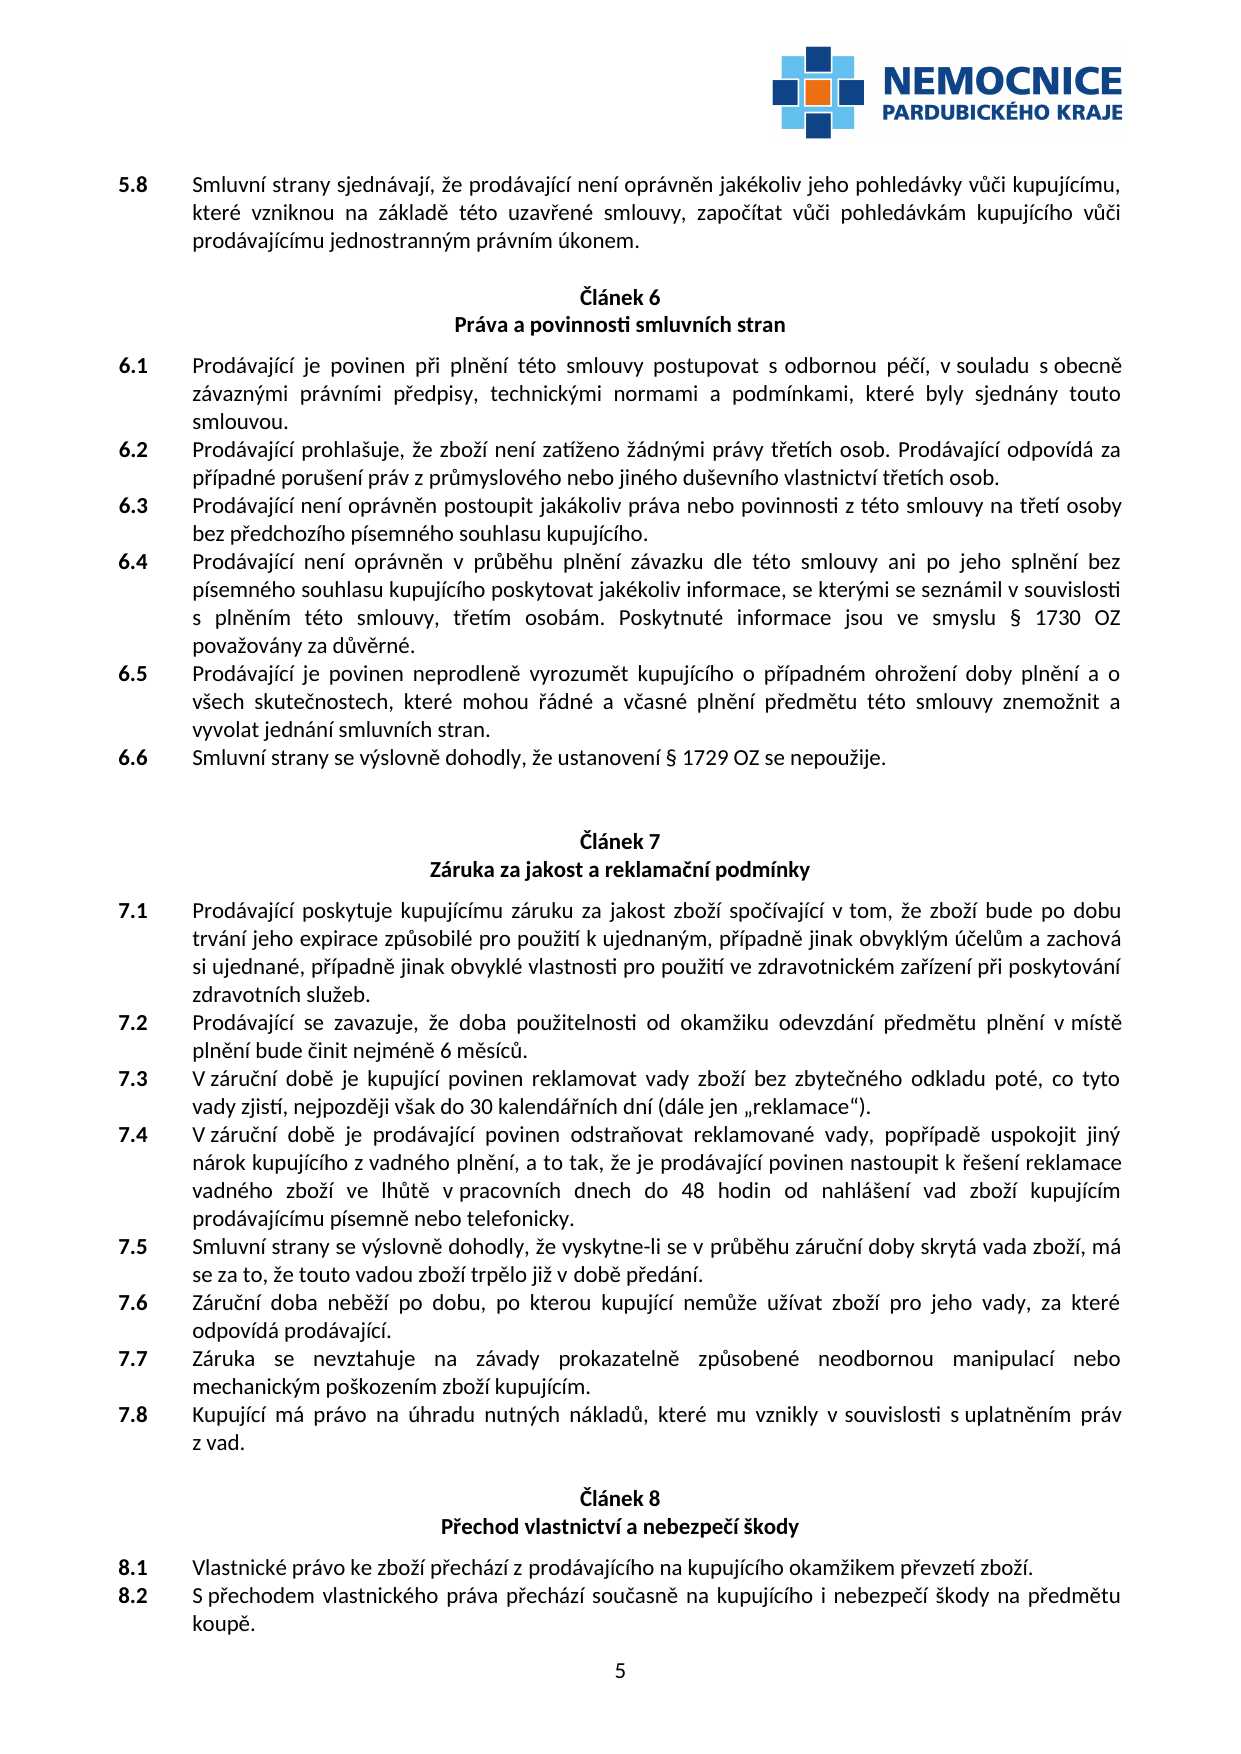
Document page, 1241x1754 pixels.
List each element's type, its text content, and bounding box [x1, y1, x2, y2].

text 8.1 Vlastnické právo ke zboží přechází z prodávajícího na kupujícího okamžikem převzetí zboží. [118, 1553, 1122, 1581]
text 6.5 Prodávající je povinen neprodleně vyrozumět kupujícího o případném ohrožení doby plnění a o všech skutečnostech, které mohou řádné a včasné plnění předmětu této smlouvy znemožnit a vyvolat jednání smluvních stran. [118, 659, 1122, 743]
text 8.2 S přechodem vlastnického práva přechází současně na kupujícího i nebezpečí škody na předmětu koupě. [118, 1581, 1122, 1637]
text 7.2 Prodávající se zavazuje, že doba použitelnosti od okamžiku odevzdání předmětu plnění v místě plnění bude činit nejméně 6 měsíců. [118, 1008, 1122, 1064]
text 6.2 Prodávající prohlašuje, že zboží není zatíženo žádnými právy třetích osob. Prodávající odpovídá za případné porušení práv z průmyslového nebo jiného duševního vlastnictví třetích osob. [118, 435, 1122, 491]
text 7.3 V záruční době je kupující povinen reklamovat vady zboží bez zbytečného odkladu poté, co tyto vady zjistí, nejpozději však do 30 kalendářních dní (dále jen „reklamace“). [118, 1064, 1122, 1120]
text 7.4 V záruční době je prodávající povinen odstraňovat reklamované vady, popřípadě uspokojit jiný nárok kupujícího z vadného plnění, a to tak, že je prodávající povinen nastoupit k řešení reklamace vadného zboží ve lhůtě v pracovních dnech do 48 hodin od nahlášení vad zboží kupujícím prodávajícímu písemně nebo telefonicky. [118, 1120, 1122, 1232]
text 7.6 Záruční doba neběží po dobu, po kterou kupující nemůže užívat zboží pro jeho vady, za které odpovídá prodávající. [118, 1288, 1122, 1344]
text Práva a povinnosti smluvních stran [118, 311, 1122, 339]
text 5.8 Smluvní strany sjednávají, že prodávající není oprávněn jakékoliv jeho pohledávky vůči kupujícímu, které vzniknou na základě této uzavřené smlouvy, započítat vůči pohledávkám kupujícího vůči prodávajícímu jednostranným právním úkonem. [118, 171, 1122, 254]
text 7.7 Záruka se nevztahuje na závady prokazatelně způsobené neodbornou manipulací nebo mechanickým poškozením zboží kupujícím. [118, 1344, 1122, 1400]
text Přechod vlastnictví a nebezpečí škody [118, 1512, 1122, 1541]
text 7.5 Smluvní strany se výslovně dohodly, že vyskytne-li se v průběhu záruční doby skrytá vada zboží, má se za to, že touto vadou zboží trpělo již v době předání. [118, 1232, 1122, 1288]
text 7.1 Prodávající poskytuje kupujícímu záruku za jakost zboží spočívající v tom, že zboží bude po dobu trvání jeho expirace způsobilé pro použití k ujednaným, případně jinak obvyklým účelům a zachová si ujednané, případně jinak obvyklé vlastnosti pro použití ve zdravotnickém zařízení při poskytování zdravotních služeb. [118, 896, 1122, 1008]
text Článek 8 [118, 1484, 1122, 1512]
text 6.6 Smluvní strany se výslovně dohodly, že ustanovení § 1729 OZ se nepoužije. [118, 743, 1122, 771]
text 6.4 Prodávající není oprávněn v průběhu plnění závazku dle této smlouvy ani po jeho splnění bez písemného souhlasu kupujícího poskytovat jakékoliv informace, se kterými se seznámil v souvislosti s plněním této smlouvy, třetím osobám. Poskytnuté informace jsou ve smyslu § 1730 OZ považovány za důvěrné. [118, 547, 1122, 659]
text 6.3 Prodávající není oprávněn postoupit jakákoliv práva nebo povinnosti z této smlouvy na třetí osoby bez předchozího písemného souhlasu kupujícího. [118, 491, 1122, 547]
text Záruka za jakost a reklamační podmínky [118, 856, 1122, 883]
text Článek 6 [118, 283, 1122, 311]
text 7.8 Kupující má právo na úhradu nutných nákladů, které mu vznikly v souvislosti s uplatněním práv z vad. [118, 1400, 1122, 1456]
picture [771, 45, 1123, 140]
text 6.1 Prodávající je povinen při plnění této smlouvy postupovat s odbornou péčí, v souladu s obecně závaznými právními předpisy, technickými normami a podmínkami, které byly sjednány touto smlouvou. [118, 351, 1122, 435]
text Článek 7 [118, 827, 1122, 856]
